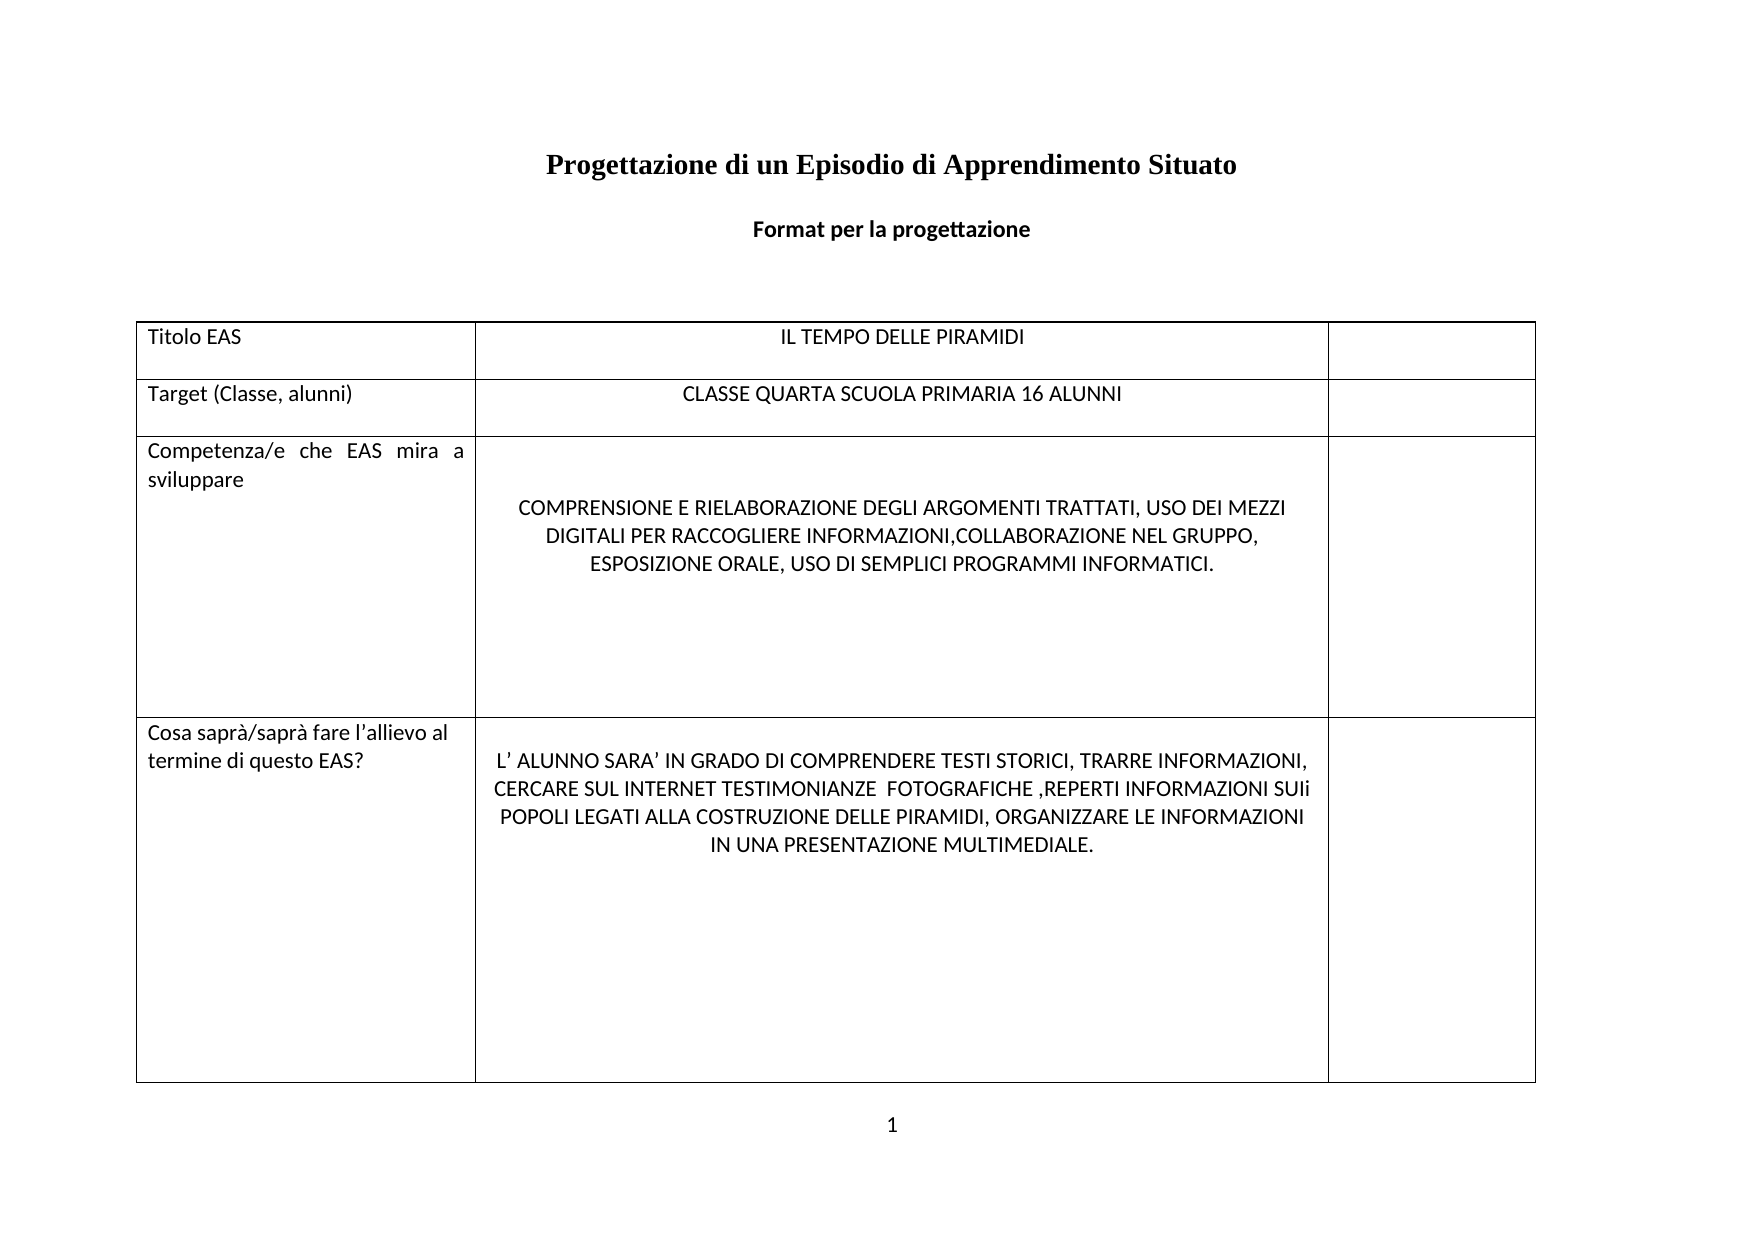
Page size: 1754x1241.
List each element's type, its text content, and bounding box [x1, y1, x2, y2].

table_cell COMPRENSIONE E RIELABORAZIONE DEGLI ARGOMENTI TRATTATI, USO DEI MEZZI DIGITALI PER RACCOGLIERE INFORMAZIONI,COLLABORAZIONE NEL GRUPPO, ESPOSIZIONE ORALE, USO DI SEMPLICI PROGRAMMI INFORMATICI. [476, 437, 1328, 717]
text Format per la progettazione [148, 214, 1636, 243]
table_cell CLASSE QUARTA SCUOLA PRIMARIA 16 ALUNNI [476, 380, 1328, 436]
table_header IL TEMPO DELLE PIRAMIDI [476, 323, 1328, 378]
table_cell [476, 718, 1328, 1082]
table_cell [1329, 437, 1535, 717]
table_header [1329, 323, 1535, 378]
table_cell [137, 718, 475, 1082]
table_cell [1329, 380, 1535, 436]
table_cell Target (Classe, alunni) [137, 380, 475, 436]
table_cell Competenza/e che EAS mira a sviluppare [137, 437, 475, 717]
text Progettazione di un Episodio di Apprendimento Situato [148, 147, 1636, 180]
table_cell [1329, 718, 1535, 1082]
table_header Titolo EAS [137, 323, 475, 378]
